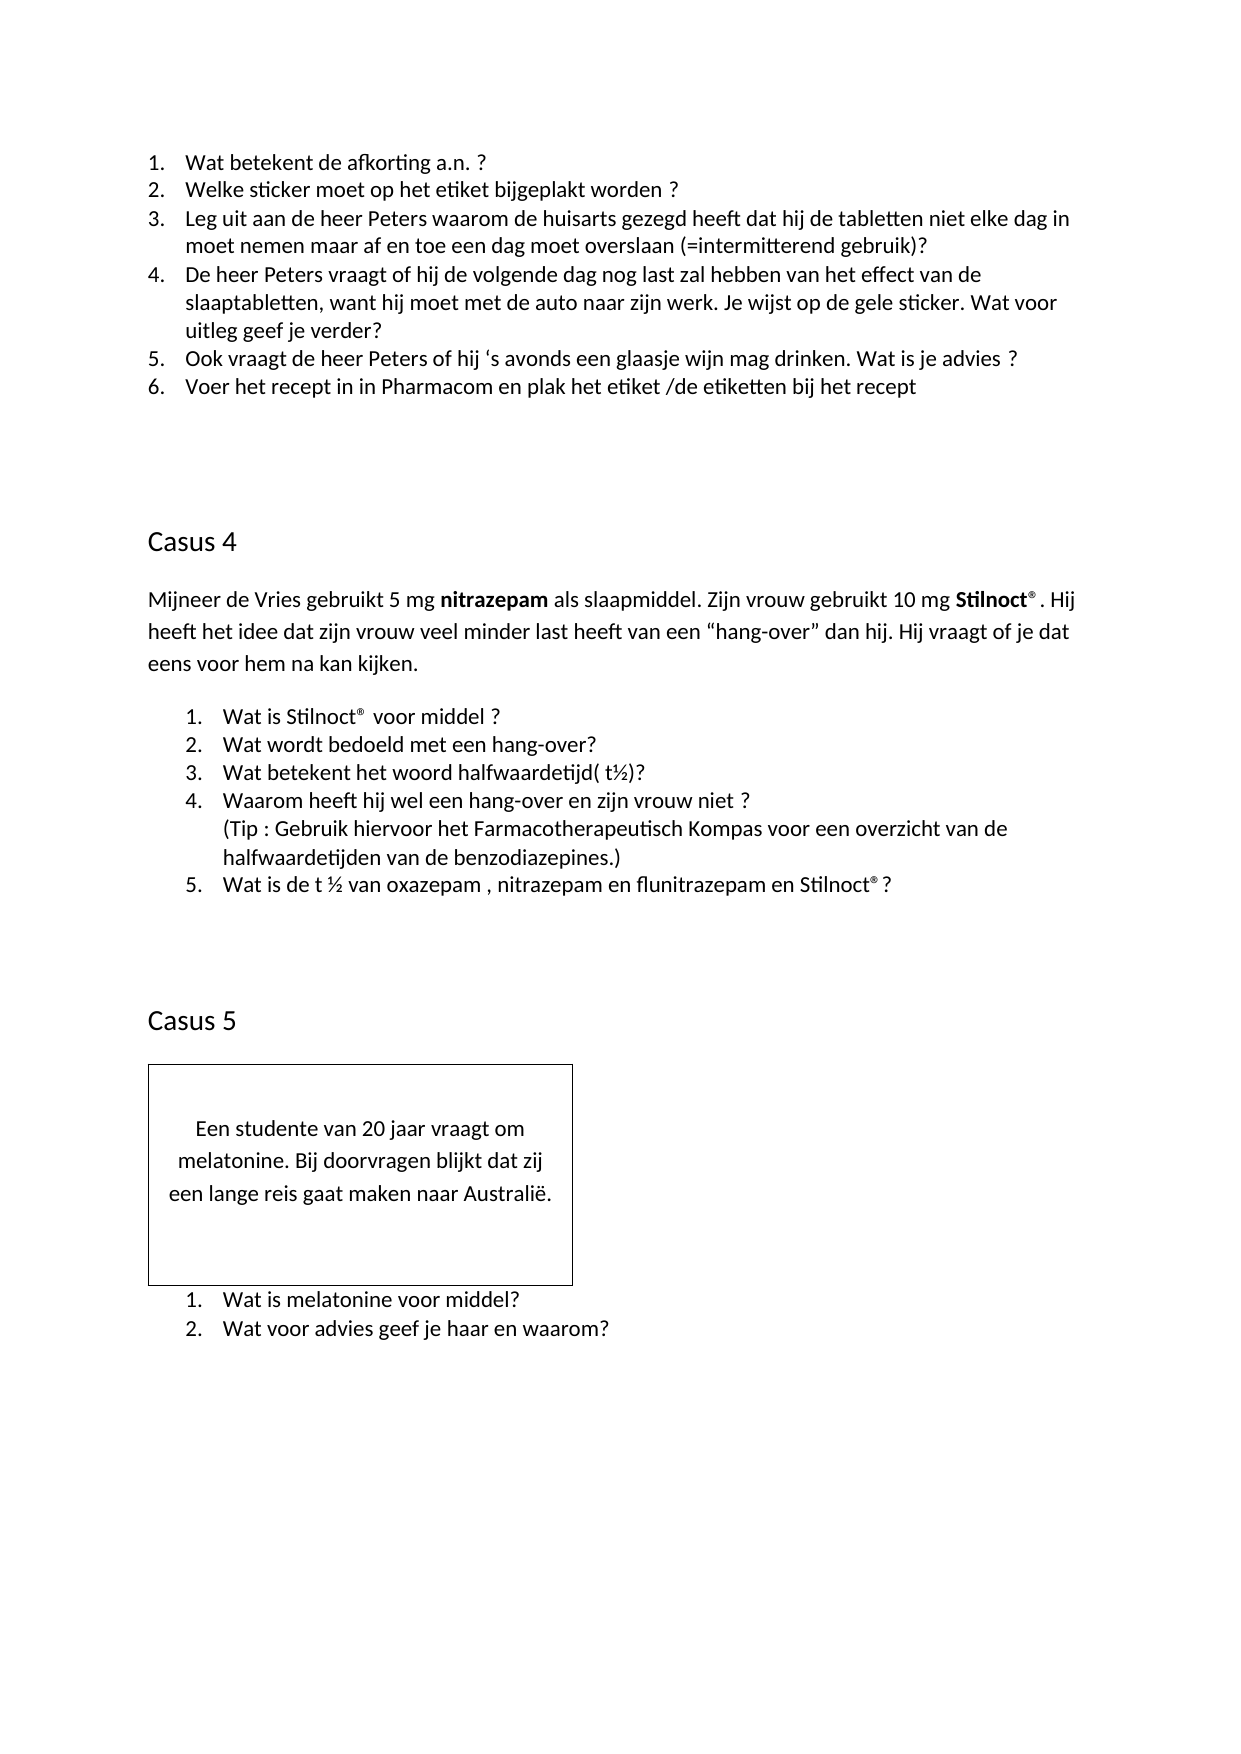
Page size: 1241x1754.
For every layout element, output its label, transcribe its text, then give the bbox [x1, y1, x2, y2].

list De heer Peters vraagt of hij de volgende dag nog last zal hebben van het effect van de slaaptabletten, want hij moet met de auto naar zijn werk. Je wijst op de gele sticker. Wat voor uitleg geef je verder? [148, 260, 1093, 344]
list Wat betekent de afkorting a.n. ? [148, 148, 1093, 176]
text Mijneer de Vries gebruikt 5 mg nitrazepam als slaapmiddel. Zijn vrouw gebruikt 10 mg Stilnoct®. Hij heeft het idee dat zijn vrouw veel minder last heeft van een “hang-over” dan hij. Hij vraagt of je dat eens voor hem na kan kijken. [148, 585, 1093, 677]
list Welke sticker moet op het etiket bijgeplakt worden ? [148, 176, 1093, 204]
list Wat is Stilnoct® voor middel ? [185, 702, 1093, 731]
list Ook vraagt de heer Peters of hij ‘s avonds een glaasje wijn mag drinken. Wat is je advies ? [148, 344, 1093, 372]
list Waarom heeft hij wel een hang-over en zijn vrouw niet ? [185, 787, 1093, 814]
list Leg uit aan de heer Peters waarom de huisarts gezegd heeft dat hij de tabletten niet elke dag in moet nemen maar af en toe een dag moet overslaan (=intermitterend gebruik)? [148, 204, 1093, 260]
list Wat betekent het woord halfwaardetijd( t½)? [185, 758, 1093, 787]
text Casus 5 [148, 1002, 1093, 1037]
list Wat is de t ½ van oxazepam , nitrazepam en flunitrazepam en Stilnoct®? [185, 871, 1093, 899]
list Wat voor advies geef je haar en waarom? [185, 1314, 1093, 1342]
text (Tip : Gebruik hiervoor het Farmacotherapeutisch Kompas voor een overzicht van de halfwaardetijden van de benzodiazepines.) [223, 814, 1093, 871]
table_header Een studente van 20 jaar vraagt om melatonine. Bij doorvragen blijkt dat zij een lange reis gaat maken naar Australië. [149, 1065, 572, 1284]
list Voer het recept in in Pharmacom en plak het etiket /de etiketten bij het recept [148, 372, 1093, 400]
list Wat is melatonine voor middel? [185, 1286, 1093, 1314]
list Wat wordt bedoeld met een hang-over? [185, 731, 1093, 758]
text Casus 4 [148, 523, 1093, 559]
